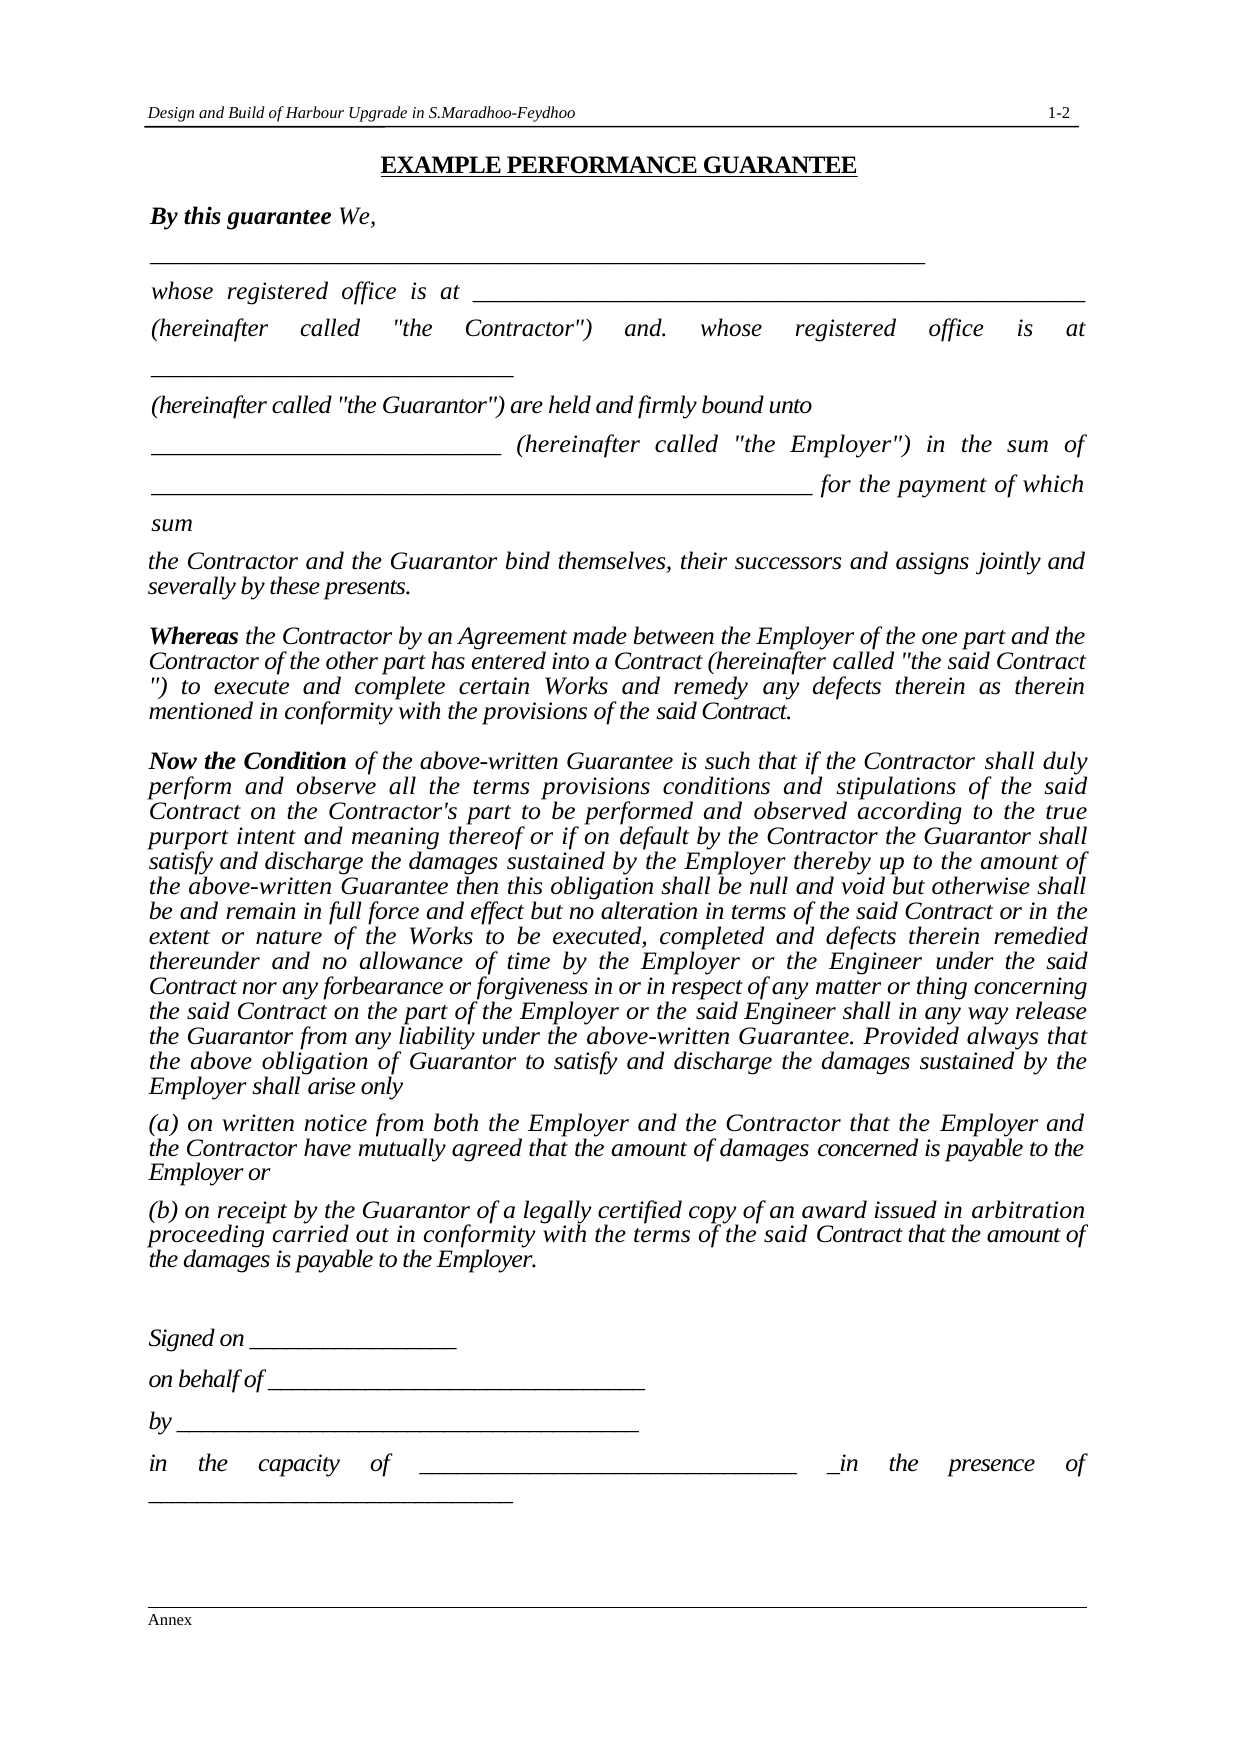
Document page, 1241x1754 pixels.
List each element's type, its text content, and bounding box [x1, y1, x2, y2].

text EXAMPLE PERFORMANCE GUARANTEE [151, 151, 1087, 179]
text By this guarantee We, ______________________________________________________________ [150, 194, 1087, 269]
text (hereinafter called "the Guarantor") are held and firmly bound unto [151, 382, 1087, 421]
text on behalf of _______________________________ [148, 1364, 1085, 1393]
text ___________________________ (hereinafter called "the Employer") in the sum of ___________________________________________________ for the payment of which sum [151, 421, 1085, 540]
text in the capacity of _______________________________ _in the presence of ______________________________ [148, 1448, 1085, 1505]
text Signed on _________________ [148, 1323, 1085, 1351]
text Now the Condition of the above-written Guarantee is such that if the Contractor shall duly perform and observe all the terms provisions conditions and stipulations of the said Contract on the Contractor's part to be performed and observed according to the true purport intent and meaning thereof or if on default by the Contractor the Guarantor shall satisfy and discharge the damages sustained by the Employer thereby up to the amount of the above-written Guarantee then this obligation shall be null and void but otherwise shall be and remain in full force and effect but no alteration in terms of the said Contract or in the extent or nature of the Works to be executed, completed and defects therein remedied thereunder and no allowance of time by the Employer or the Engineer under the said Contract nor any forbearance or forgiveness in or in respect of any matter or thing concerning the said Contract on the part of the Employer or the said Engineer shall in any way release the Guarantor from any liability under the above-written Guarantee. Provided always that the above obligation of Guarantor to satisfy and discharge the damages sustained by the Employer shall arise only [149, 750, 1087, 1100]
text Whereas the Contractor by an Agreement made between the Employer of the one part and the Contractor of the other part has entered into a Contract (hereinafter called "the said Contract ") to execute and complete certain Works and remedy any defects therein as therein mentioned in conformity with the provisions of the said Contract. [148, 625, 1086, 725]
text the Contractor and the Guarantor bind themselves, their successors and assigns jointly and severally by these presents. [148, 550, 1085, 599]
text (a) on written notice from both the Employer and the Contractor that the Employer and the Contractor have mutually agreed that the amount of damages concerned is payable to the Employer or [148, 1112, 1084, 1186]
text by ______________________________________ [148, 1406, 1085, 1435]
text (b) on receipt by the Guarantor of a legally certified copy of an award issued in arbitration proceeding carried out in conformity with the terms of the said Contract that the amount of the damages is payable to the Employer. [148, 1199, 1085, 1272]
text whose registered office is at _________________________________________________ (hereinafter called "the Contractor") and. whose registered office is at _____________________________ [151, 269, 1085, 382]
